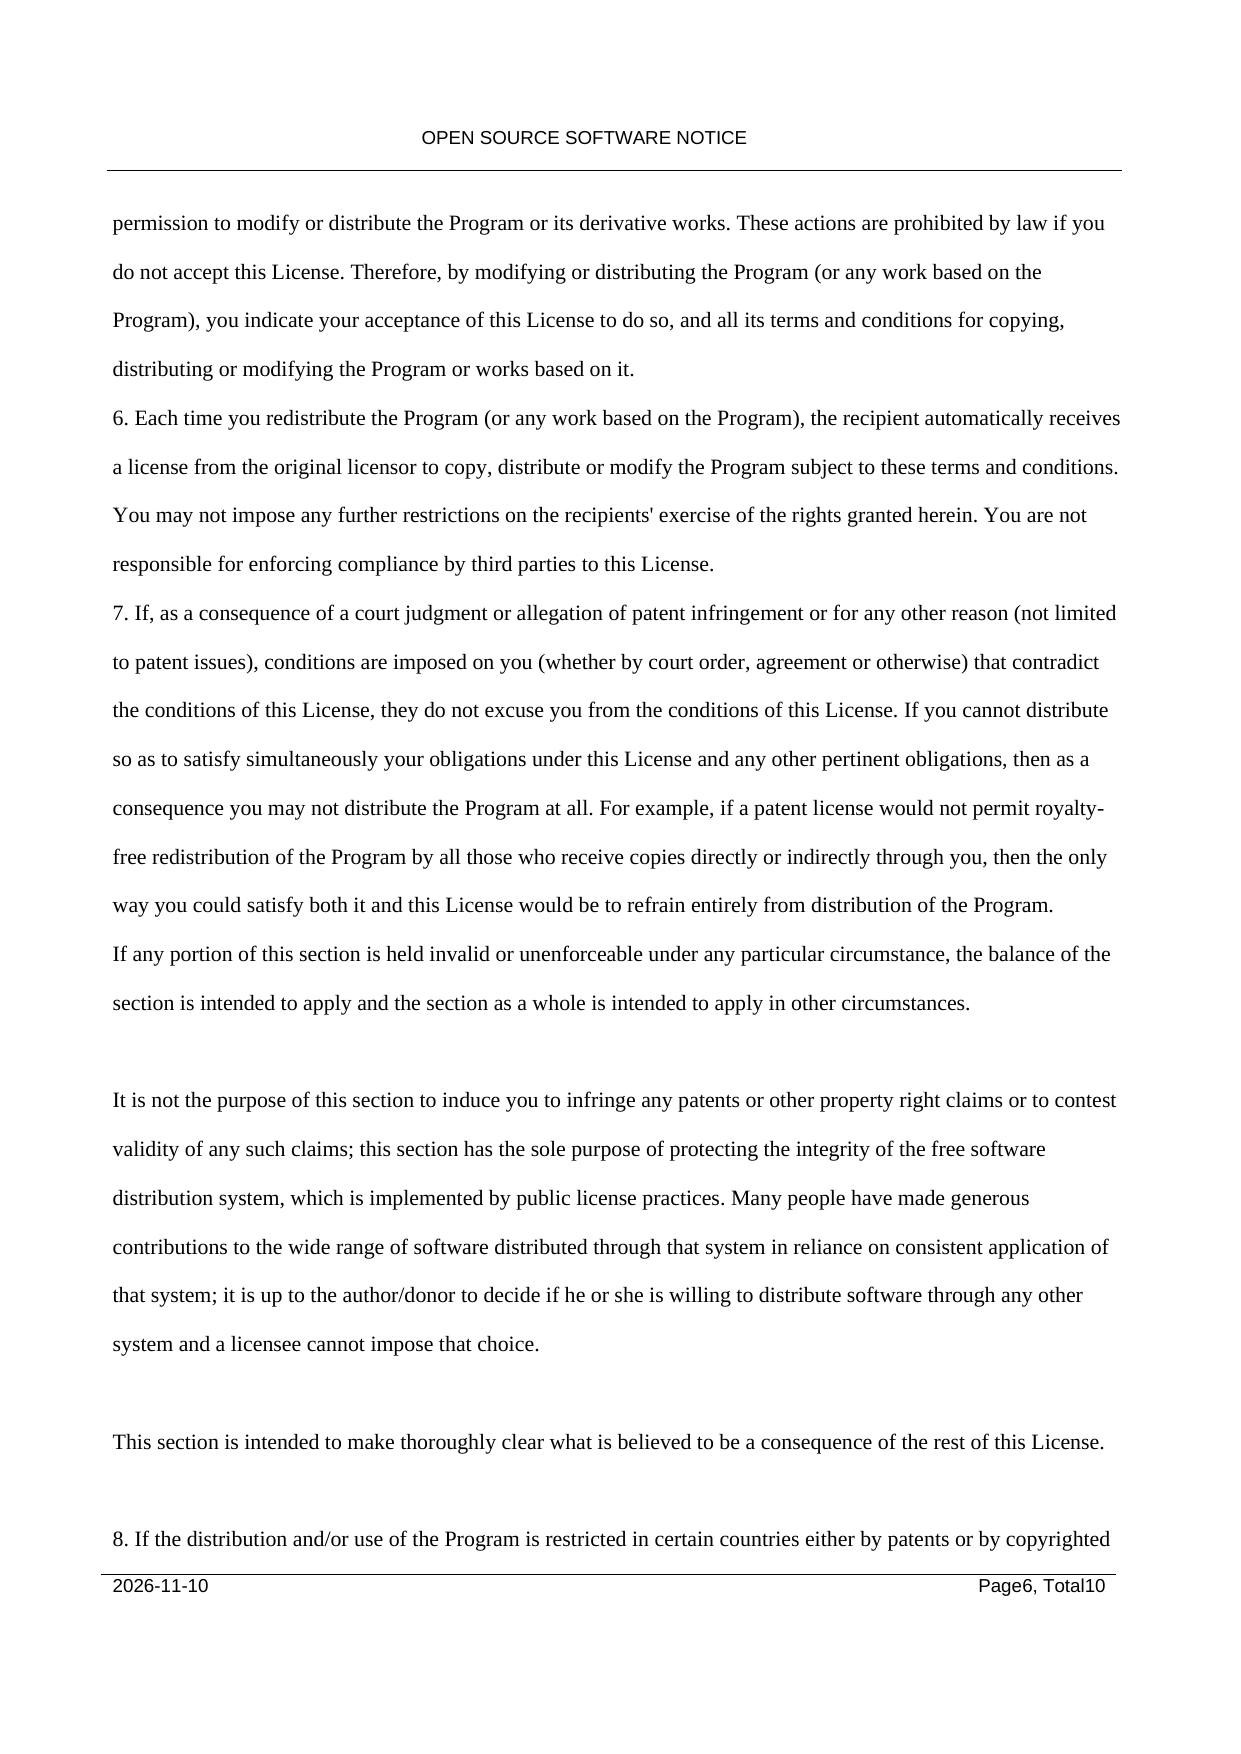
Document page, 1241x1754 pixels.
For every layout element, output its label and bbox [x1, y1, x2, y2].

text [112, 206, 1128, 1555]
